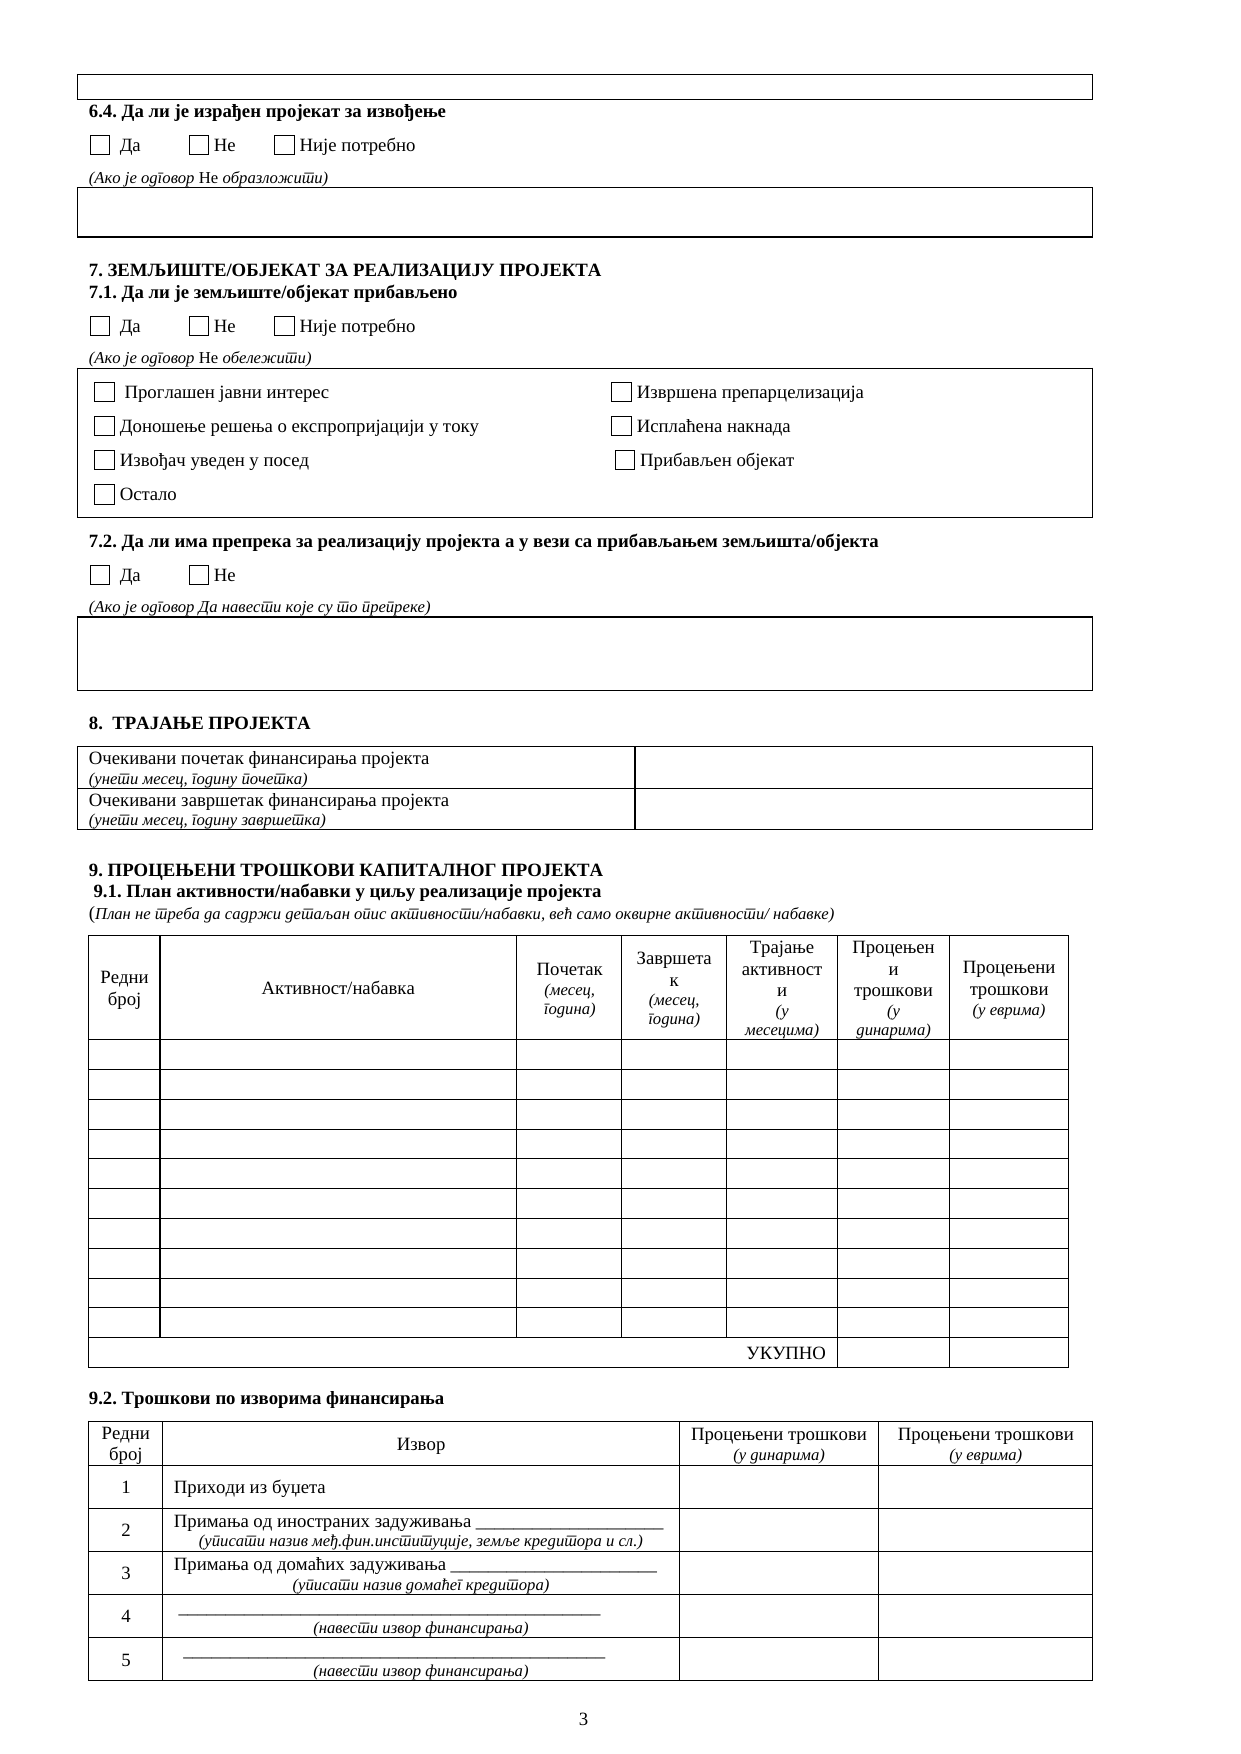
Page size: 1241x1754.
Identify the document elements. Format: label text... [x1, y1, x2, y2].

table_header Трајање активности (у месецима) [727, 936, 837, 1039]
text Да Не [89, 564, 1078, 585]
table_cell [838, 1130, 949, 1158]
table_header Проглашен јавни интерес Извршена препарцелизација Доношење решења о експропријацији у току Исплаћена накнада Извођач уведен у посед Прибављен објекат Остало [78, 369, 1092, 517]
table_cell [622, 1308, 726, 1337]
table_cell [89, 1100, 159, 1128]
table_cell [622, 1040, 726, 1069]
text (Ако је одговор Не обележити) [89, 348, 1078, 367]
table_cell [622, 1070, 726, 1099]
text 9. ПРОЦЕЊЕНИ ТРОШКОВИ КАПИТАЛНОГ ПРОЈЕКТА [89, 858, 1078, 880]
table_header [78, 75, 1092, 99]
table_cell [622, 1249, 726, 1277]
table_cell [950, 1189, 1068, 1218]
table_cell [950, 1249, 1068, 1277]
table_header Процењени трошкови (у динарима) [680, 1422, 878, 1465]
table_cell [838, 1249, 949, 1277]
table_cell Примања од иностраних задуживања ____________________ (уписати назив међ.фин.институције, земље кредитора и сл.) [163, 1509, 679, 1551]
table_cell [879, 1595, 1092, 1637]
table_header Завршетак (месец, година) [622, 936, 726, 1039]
table_cell Очекивани завршетак финансирања пројекта (унети месец, годину завршетка) [78, 789, 634, 829]
text 7.1. Да ли је земљиште/објекат прибављено [89, 281, 1078, 302]
table_cell Примања од домаћих задуживања ______________________ (уписати назив домаћег кредитора) [163, 1552, 679, 1594]
table_header [78, 618, 1092, 690]
table_header Редни број [89, 936, 159, 1039]
table_cell [838, 1100, 949, 1128]
table_cell [89, 1070, 159, 1099]
table_cell [879, 1466, 1092, 1508]
text (Ако је одговор Да навести које су то препреке) [89, 597, 1078, 616]
table_cell [517, 1040, 621, 1069]
text Да Не Није потребно [89, 134, 1078, 156]
table_cell [727, 1279, 837, 1307]
table_cell [517, 1130, 621, 1158]
table_cell [517, 1219, 621, 1248]
table_cell 3 [89, 1552, 162, 1594]
table_cell _____________________________________________ (навести извор финансирања) [163, 1595, 679, 1637]
table_cell [838, 1338, 949, 1367]
table_header Редни број [89, 1422, 162, 1465]
table_header Процењени трошкови (у динарима) [838, 936, 949, 1039]
table_cell [89, 1040, 159, 1069]
table_cell [89, 1249, 159, 1277]
table_cell [161, 1040, 516, 1069]
table_cell [161, 1308, 516, 1337]
table_cell [517, 1189, 621, 1218]
table_cell [622, 1159, 726, 1188]
table_cell [161, 1279, 516, 1307]
table_cell [838, 1308, 949, 1337]
table_cell [622, 1100, 726, 1128]
table_header Извор [163, 1422, 679, 1465]
table_cell 2 [89, 1509, 162, 1551]
table_cell [950, 1279, 1068, 1307]
table_cell [838, 1279, 949, 1307]
table_cell [622, 1189, 726, 1218]
table_cell [161, 1070, 516, 1099]
table_cell [161, 1159, 516, 1188]
table_header [636, 747, 1092, 788]
table_cell [727, 1070, 837, 1099]
table_cell [517, 1100, 621, 1128]
table_cell [879, 1552, 1092, 1594]
table_cell [622, 1219, 726, 1248]
text 9.2. Трошкови по изворима финансирања [89, 1387, 1078, 1409]
table_cell [727, 1130, 837, 1158]
table_cell [517, 1279, 621, 1307]
table_header [78, 188, 1092, 236]
text (Ако је одговор Не образложити) [89, 168, 1078, 187]
text 6.4. Да ли је израђен пројекат за извођење [89, 100, 1078, 122]
table_cell [622, 1130, 726, 1158]
table_cell [517, 1070, 621, 1099]
table_header Активност/набавка [161, 936, 516, 1039]
table_cell [727, 1100, 837, 1128]
table_cell [89, 1279, 159, 1307]
table_cell [838, 1070, 949, 1099]
table_cell [161, 1189, 516, 1218]
table_cell [727, 1249, 837, 1277]
table_cell [89, 1159, 159, 1188]
table_cell [161, 1100, 516, 1128]
table_cell [636, 789, 1092, 829]
table_cell [727, 1189, 837, 1218]
table_cell [161, 1219, 516, 1248]
table_cell [950, 1219, 1068, 1248]
text 7. ЗЕМЉИШТЕ/ОБЈЕКАТ ЗА РЕАЛИЗАЦИЈУ ПРОЈЕКТА [89, 259, 1078, 281]
table_cell [89, 1219, 159, 1248]
table_cell 5 [89, 1638, 162, 1680]
table_cell _____________________________________________ (навести извор финансирања) [163, 1638, 679, 1680]
table_cell [517, 1308, 621, 1337]
table_cell [950, 1308, 1068, 1337]
table_cell [89, 1130, 159, 1158]
text 9.1. План активности/набавки у циљу реализације пројекта [89, 880, 1078, 902]
table_cell [89, 1308, 159, 1337]
table_cell [622, 1279, 726, 1307]
table_cell [161, 1130, 516, 1158]
table_cell 4 [89, 1595, 162, 1637]
table_cell [950, 1100, 1068, 1128]
text 7.2. Да ли има препрека за реализацију пројекта а у вези са прибављањем земљишта/објекта [89, 530, 1078, 552]
text 8. ТРАЈАЊЕ ПРОЈЕКТА [89, 712, 1078, 734]
table_cell [879, 1509, 1092, 1551]
table_cell [950, 1159, 1068, 1188]
table_cell [838, 1189, 949, 1218]
table_cell [950, 1338, 1068, 1367]
table_cell [517, 1159, 621, 1188]
table_cell [727, 1040, 837, 1069]
table_cell [680, 1638, 878, 1680]
table_cell [89, 1189, 159, 1218]
table_cell [680, 1509, 878, 1551]
table_header Очекивани почетак финансирања пројекта (унети месец, годину почетка) [78, 747, 634, 788]
table_cell [680, 1466, 878, 1508]
text (План не треба да садржи детаљан опис активности/набавки, већ само оквирне активности/ набавке) [89, 902, 1078, 923]
table_cell Приходи из буџета [163, 1466, 679, 1508]
table_cell [838, 1040, 949, 1069]
table_cell [680, 1552, 878, 1594]
table_cell [727, 1308, 837, 1337]
table_cell [838, 1159, 949, 1188]
table_cell [680, 1595, 878, 1637]
table_cell [879, 1638, 1092, 1680]
table_header Процењени трошкови (у еврима) [879, 1422, 1092, 1465]
table_cell [838, 1219, 949, 1248]
text Да Не Није потребно [89, 315, 1078, 336]
table_cell [161, 1249, 516, 1277]
table_cell [950, 1130, 1068, 1158]
table_cell [727, 1219, 837, 1248]
table_cell 1 [89, 1466, 162, 1508]
table_cell [517, 1249, 621, 1277]
table_cell [727, 1159, 837, 1188]
table_header Процењени трошкови (у еврима) [950, 936, 1068, 1039]
table_cell УКУПНО [89, 1338, 837, 1367]
table_cell [950, 1040, 1068, 1069]
table_cell [950, 1070, 1068, 1099]
table_header Почетак (месец, година) [517, 936, 621, 1039]
